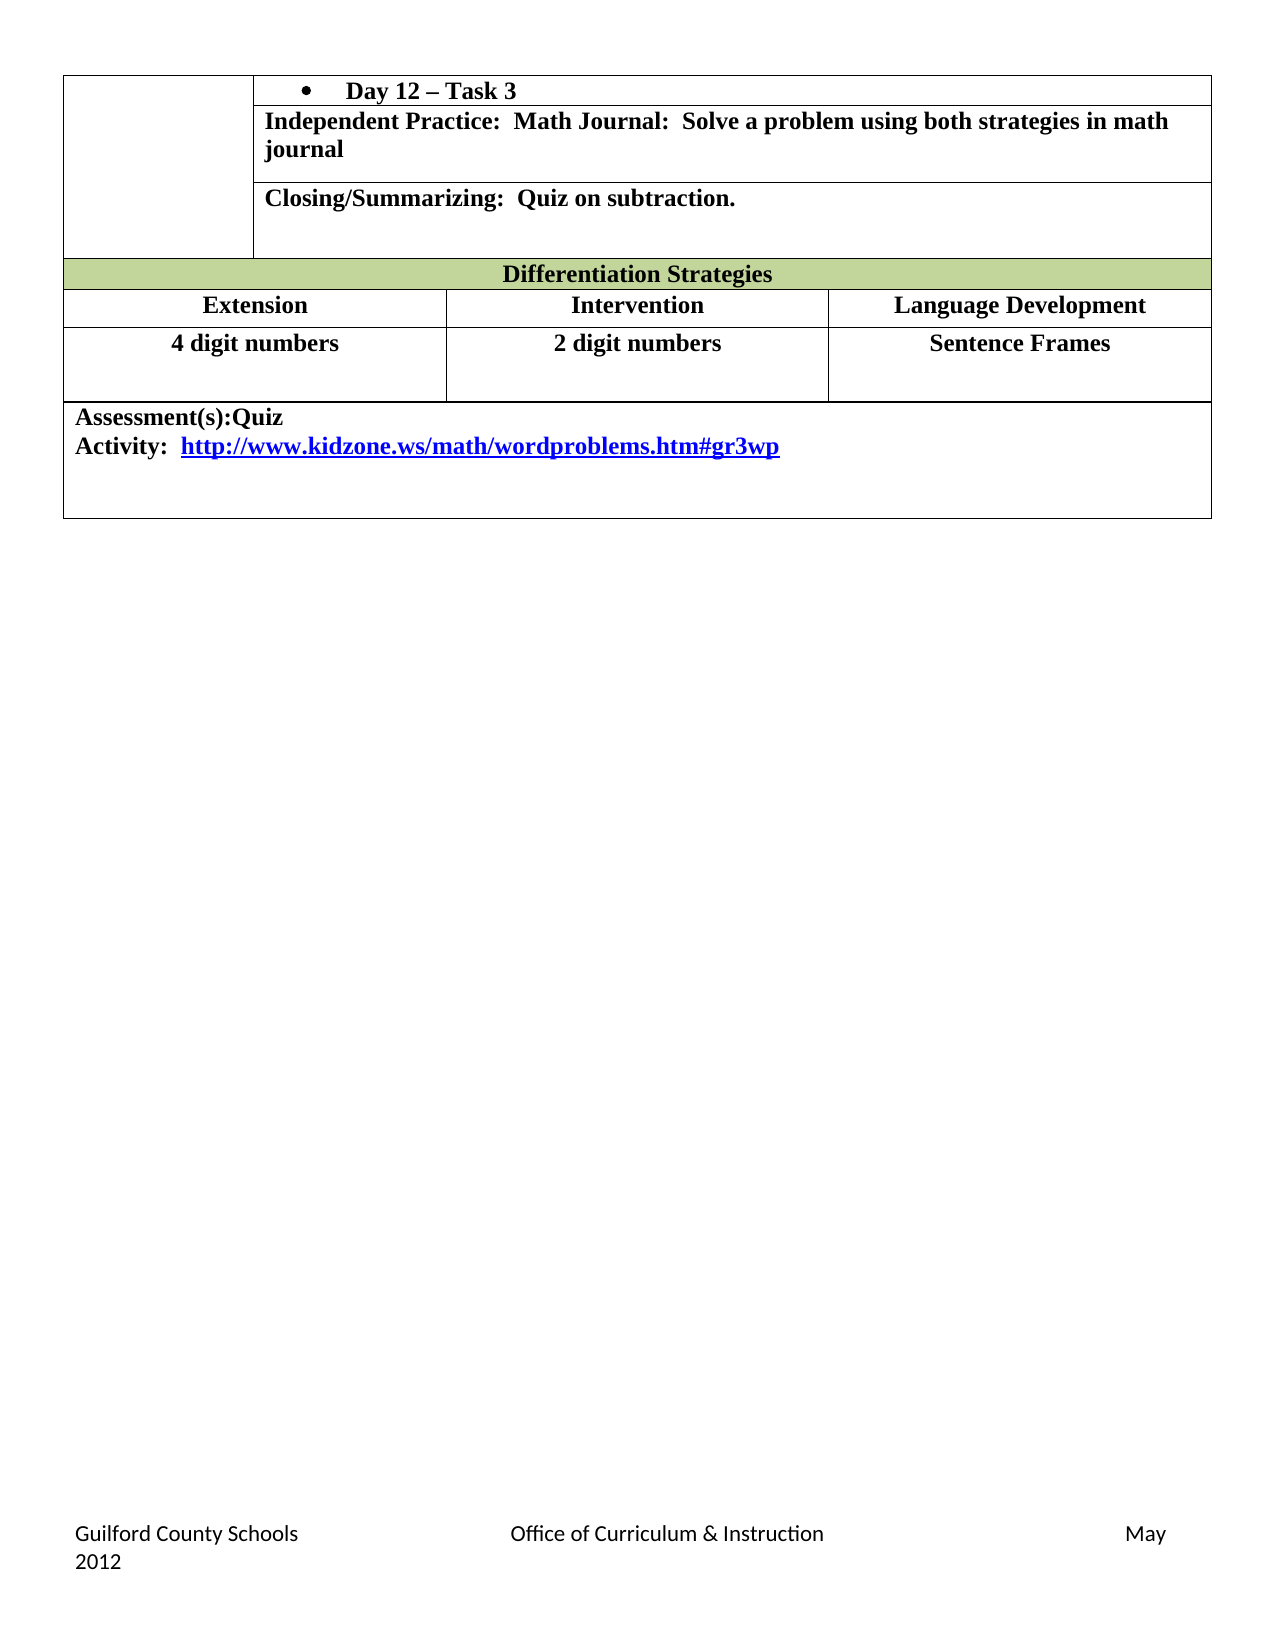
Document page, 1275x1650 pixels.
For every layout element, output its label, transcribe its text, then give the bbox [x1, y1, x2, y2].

table_cell Differentiation Strategies [64, 259, 1211, 289]
table_cell Independent Practice: Math Journal: Solve a problem using both strategies in math journal [254, 106, 1211, 182]
table_cell Intervention [447, 290, 828, 327]
table_cell 4 digit numbers [64, 328, 446, 401]
table_cell Extension [64, 290, 446, 327]
table_cell 2 digit numbers [447, 328, 828, 401]
table_cell Closing/Summarizing: Quiz on subtraction. [254, 183, 1211, 258]
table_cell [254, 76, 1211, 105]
table_cell Assessment(s):Quiz Activity: http://www.kidzone.ws/math/wordproblems.htm#gr3wp [64, 403, 1211, 517]
table_cell Sentence Frames [829, 328, 1211, 401]
table_cell Language Development [829, 290, 1211, 327]
